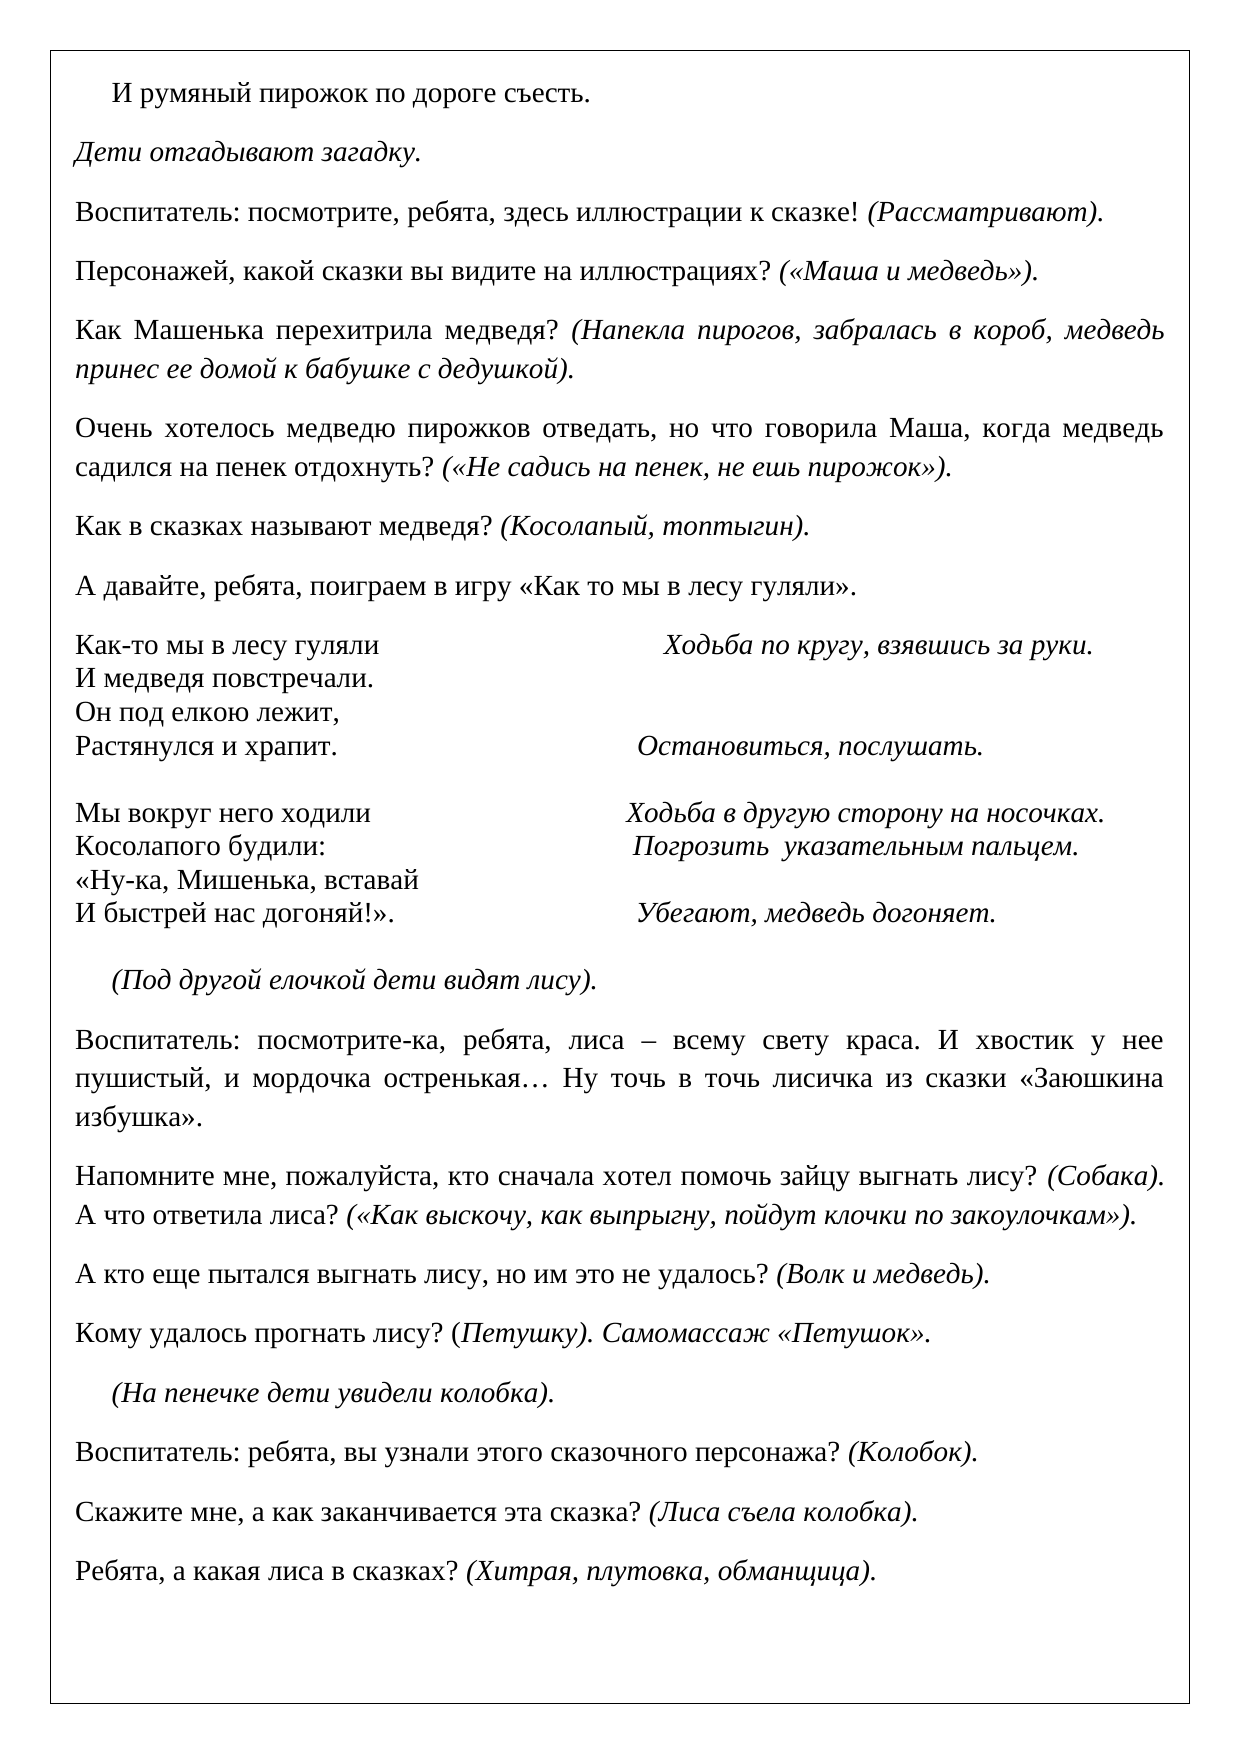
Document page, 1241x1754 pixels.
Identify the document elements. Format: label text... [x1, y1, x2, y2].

text Скажите мне, а как заканчивается эта сказка? (Лиса съела колобка). [75, 1494, 1165, 1527]
text А кто еще пытался выгнать лису, но им это не удалось? (Волк и медведь). [75, 1256, 1165, 1290]
text И румяный пирожок по дороге съесть. [75, 75, 1165, 108]
text Как-то мы в лесу гуляли Ходьба по кругу, взявшись за руки. [75, 627, 1165, 661]
text И быстрей нас догоняй!». Убегают, медведь догоняет. [75, 895, 1165, 929]
text Как в сказках называют медведя? (Косолапый, топтыгин). [75, 508, 1165, 542]
text «Ну-ка, Мишенька, вставай [75, 862, 1165, 895]
text Косолапого будили: Погрозить указательным пальцем. [75, 828, 1165, 862]
text Персонажей, какой сказки вы видите на иллюстрациях? («Маша и медведь»). [75, 253, 1165, 287]
text Кому удалось прогнать лису? (Петушку). Самомассаж «Петушок». [75, 1316, 1165, 1349]
text Он под елкою лежит, [75, 694, 1165, 728]
text Ребята, а какая лиса в сказках? (Хитрая, плутовка, обманщица). [75, 1553, 1165, 1587]
text Воспитатель: ребята, вы узнали этого сказочного персонажа? (Колобок). [75, 1434, 1165, 1468]
text (Под другой елочкой дети видят лису). [75, 962, 1165, 996]
text А давайте, ребята, поиграем в игру «Как то мы в лесу гуляли». [75, 568, 1165, 601]
text Очень хотелось медведю пирожков отведать, но что говорила Маша, когда медведь садился на пенек отдохнуть? («Не садись на пенек, не ешь пирожок»). [75, 410, 1165, 482]
text (На пенечке дети увидели колобка). [75, 1375, 1165, 1408]
text Напомните мне, пожалуйста, кто сначала хотел помочь зайцу выгнать лису? (Собака). А что ответила лиса? («Как выскочу, как выпрыгну, пойдут клочки по закоулочкам»). [75, 1158, 1165, 1230]
text Как Машенька перехитрила медведя? (Напекла пирогов, забралась в короб, медведь принес ее домой к бабушке с дедушкой). [75, 312, 1165, 384]
text Растянулся и храпит. Остановиться, послушать. [75, 728, 1165, 761]
text Воспитатель: посмотрите, ребята, здесь иллюстрации к сказке! (Рассматривают). [75, 194, 1165, 227]
text И медведя повстречали. [75, 661, 1165, 694]
text Воспитатель: посмотрите-ка, ребята, лиса – всему свету краса. И хвостик у нее пушистый, и мордочка остренькая… Ну точь в точь лисичка из сказки «Заюшкина избушка». [75, 1022, 1165, 1132]
text Дети отгадывают загадку. [75, 134, 1165, 168]
text Мы вокруг него ходили Ходьба в другую сторону на носочках. [75, 795, 1165, 828]
